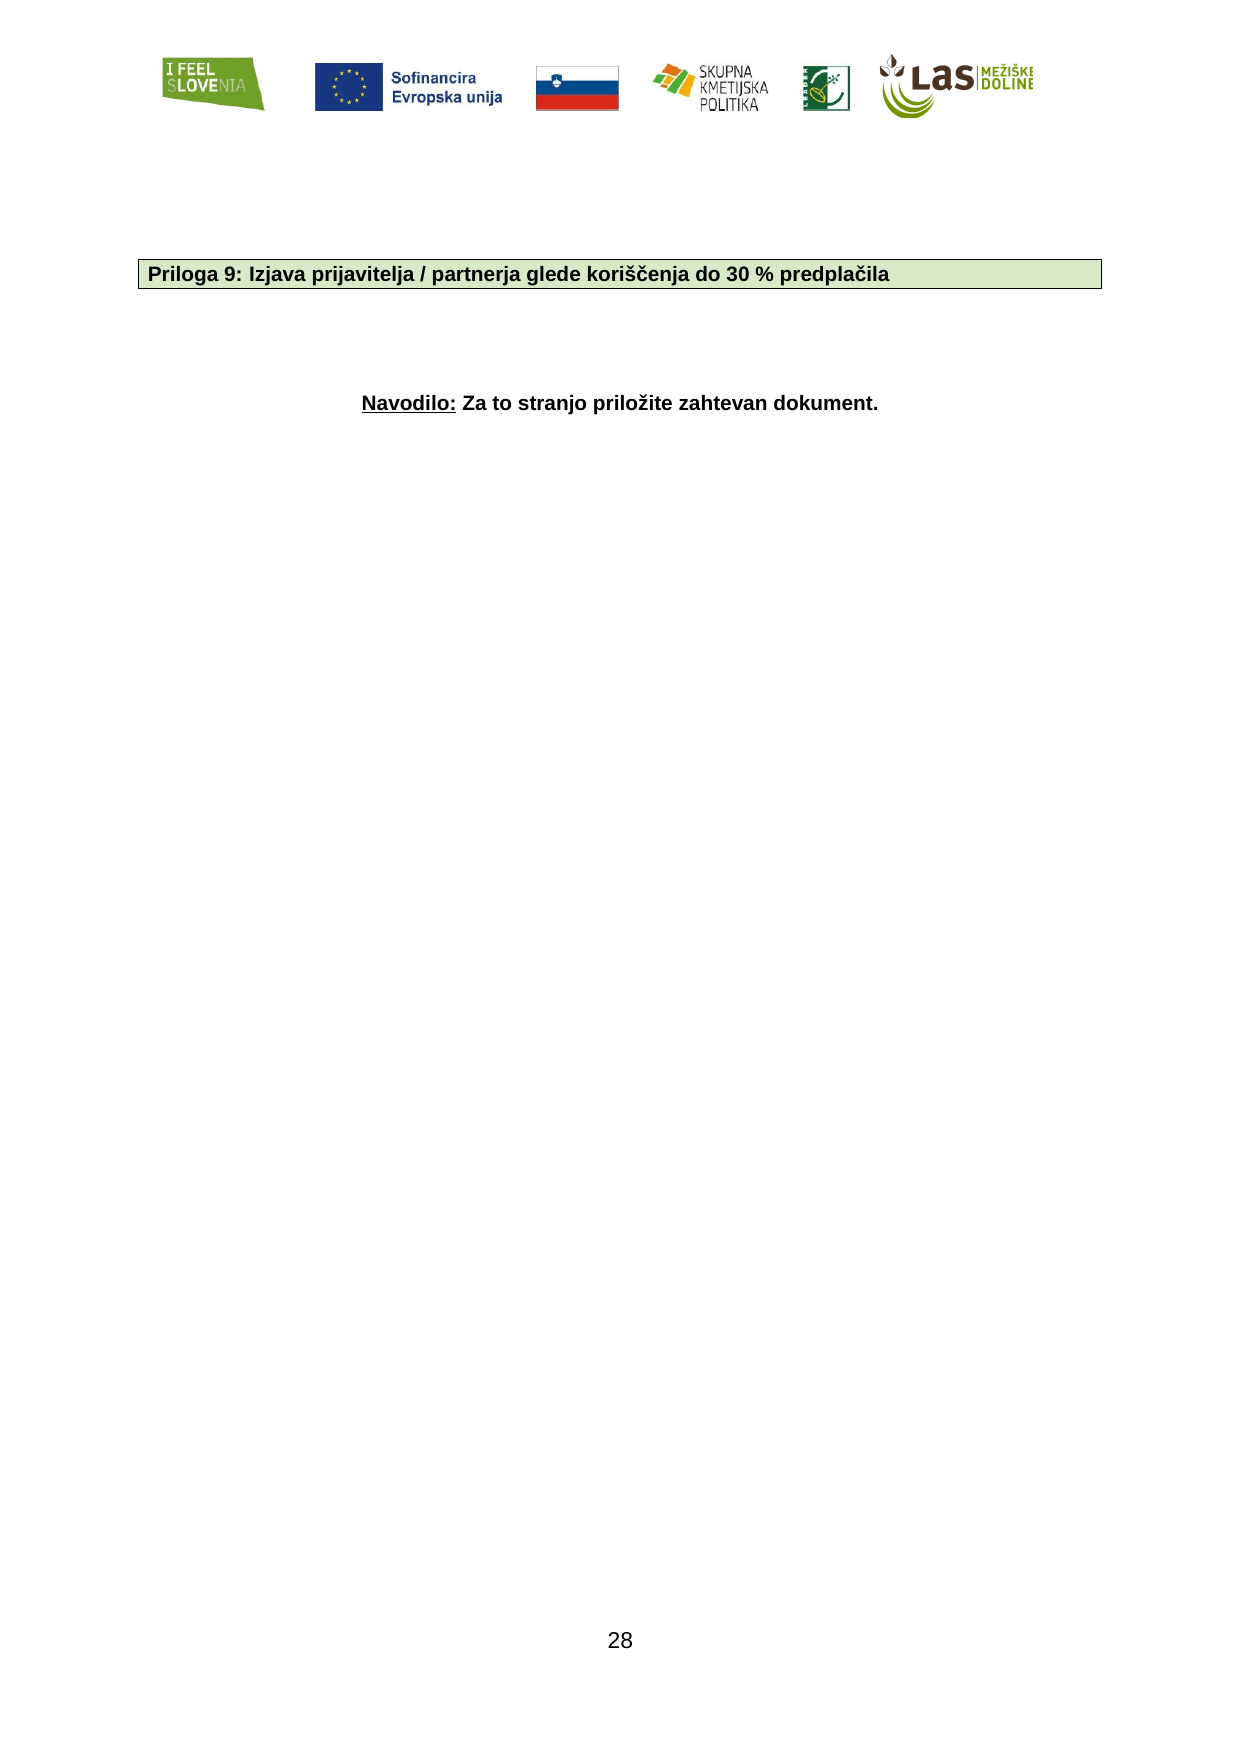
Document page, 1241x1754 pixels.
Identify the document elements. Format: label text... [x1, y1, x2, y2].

picture [145, 37, 867, 125]
picture [879, 54, 1033, 118]
text Navodilo: Za to stranjo priložite zahtevan dokument. [148, 391, 1093, 414]
text Priloga 9: Izjava prijavitelja / partnerja glede koriščenja do 30 % predplačila [139, 260, 1101, 288]
